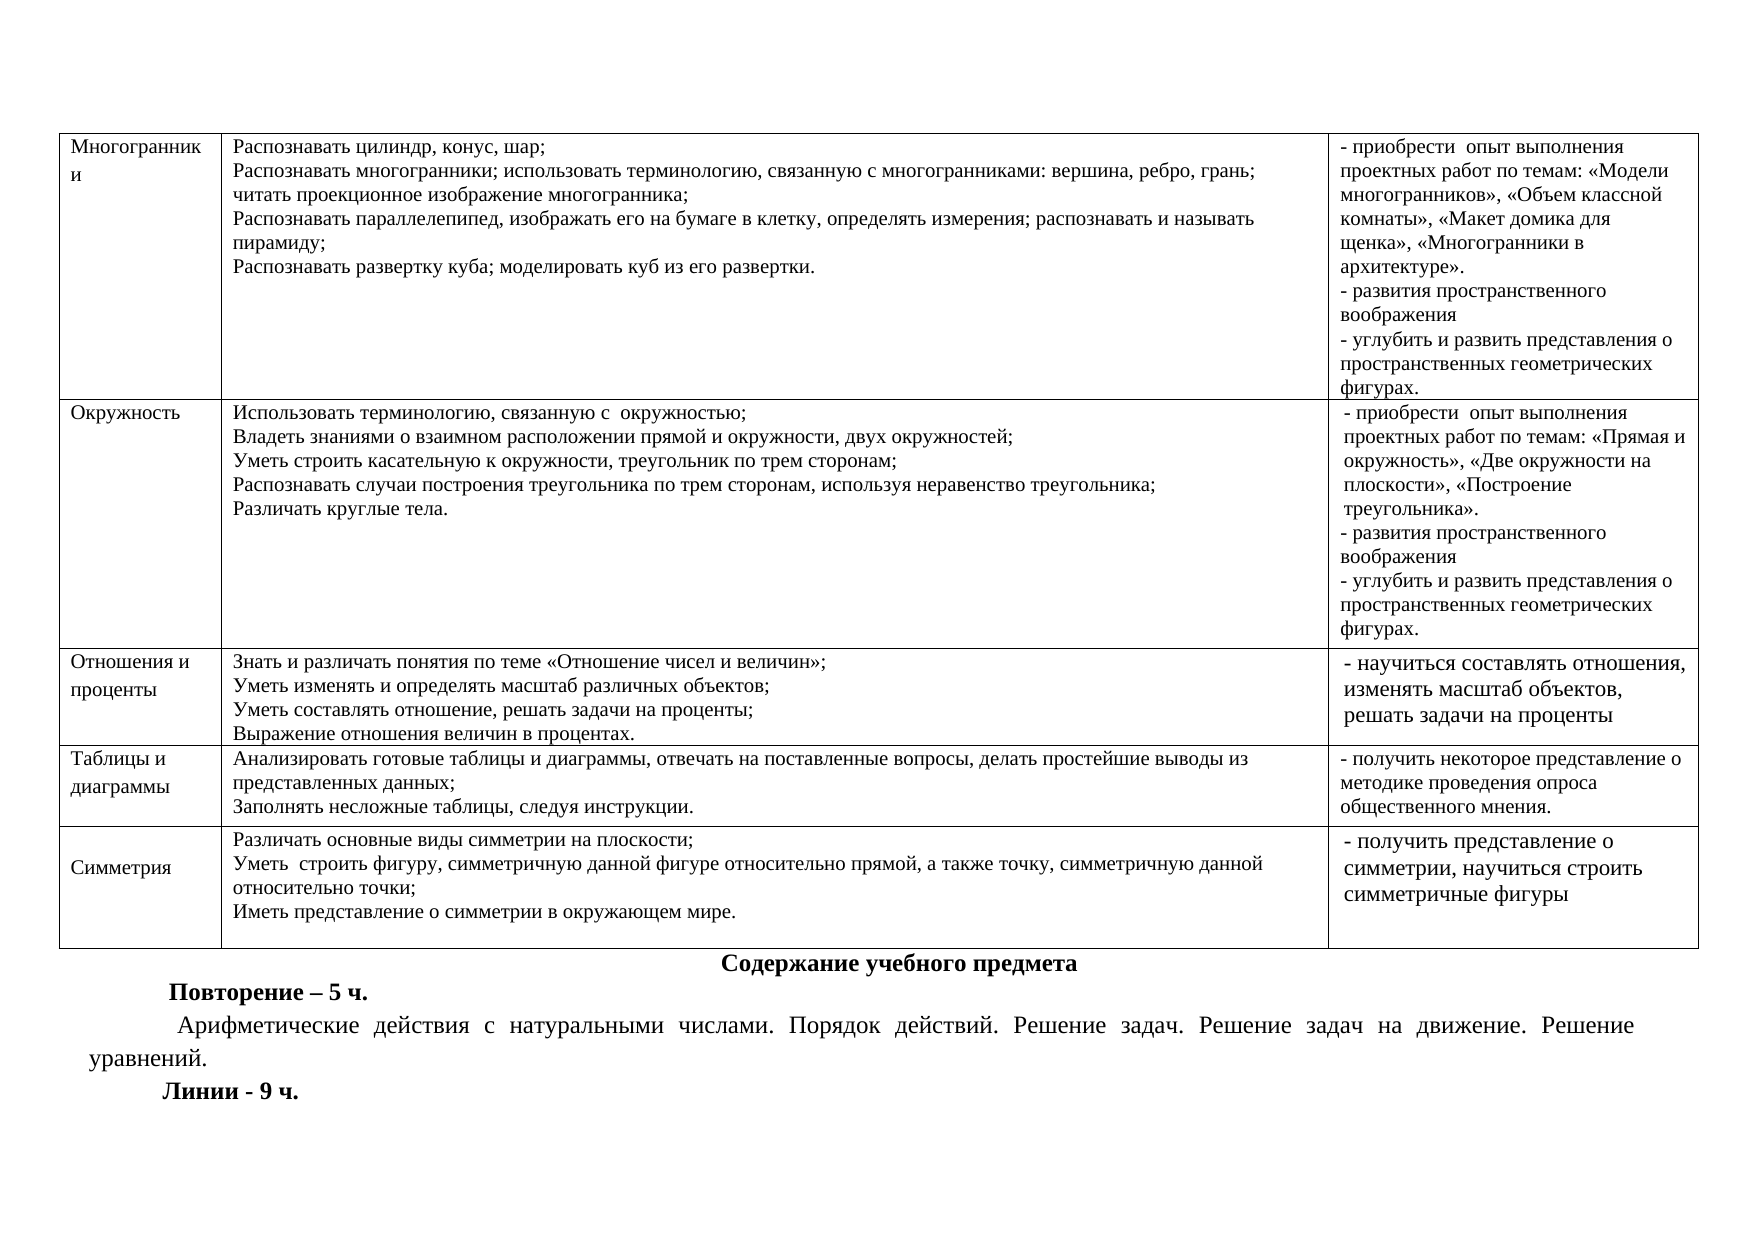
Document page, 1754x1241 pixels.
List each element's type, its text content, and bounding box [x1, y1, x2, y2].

table_cell Симметрия [60, 827, 221, 947]
table_cell Многогранники [60, 134, 221, 399]
table_cell Окружность [60, 400, 221, 648]
text Повторение – 5 ч. [89, 977, 1636, 1006]
table_cell Различать основные виды симметрии на плоскости; Уметь строить фигуру, симметричную данной фигуре относительно прямой, а также точку, симметричную данной относительно точки; Иметь представление о симметрии в окружающем мире. [222, 827, 1328, 947]
table_cell Анализировать готовые таблицы и диаграммы, отвечать на поставленные вопросы, делать простейшие выводы из представленных данных; Заполнять несложные таблицы, следуя инструкции. [222, 746, 1328, 826]
table_cell - приобрести опыт выполнения проектных работ по темам: «Модели многогранников», «Объем классной комнаты», «Макет домика для щенка», «Многогранники в архитектуре». - развития пространственного воображения - углубить и развить представления о пространственных геометрических фигурах. [1329, 134, 1698, 399]
table_cell - приобрести опыт выполнения проектных работ по темам: «Прямая и окружность», «Две окружности на плоскости», «Построение треугольника». - развития пространственного воображения - углубить и развить представления о пространственных геометрических фигурах. [1329, 400, 1698, 648]
table_cell - получить некоторое представление о методике проведения опроса общественного мнения. [1329, 746, 1698, 826]
table_cell - получить представление о симметрии, научиться строить симметричные фигуры [1329, 827, 1698, 947]
table_cell - научиться составлять отношения, изменять масштаб объектов, решать задачи на проценты [1329, 649, 1698, 745]
table_cell Таблицы и диаграммы [60, 746, 221, 826]
text Арифметические действия с натуральными числами. Порядок действий. Решение задач. Решение задач на движение. Решение уравнений. [89, 1010, 1636, 1072]
table_cell Распознавать цилиндр, конус, шар; Распознавать многогранники; использовать терминологию, связанную с многогранниками: вершина, ребро, грань; читать проекционное изображение многогранника; Распознавать параллелепипед, изображать его на бумаге в клетку, определять измерения; распознавать и называть пирамиду; Распознавать развертку куба; моделировать куб из его развертки. [222, 134, 1328, 399]
table_cell Использовать терминологию, связанную с окружностью; Владеть знаниями о взаимном расположении прямой и окружности, двух окружностей; Уметь строить касательную к окружности, треугольник по трем сторонам; Распознавать случаи построения треугольника по трем сторонам, используя неравенство треугольника; Различать круглые тела. [222, 400, 1328, 648]
table_cell Отношения и проценты [60, 649, 221, 745]
table_cell Знать и различать понятия по теме «Отношение чисел и величин»; Уметь изменять и определять масштаб различных объектов; Уметь составлять отношение, решать задачи на проценты; Выражение отношения величин в процентах. [222, 649, 1328, 745]
text Линии - 9 ч. [89, 1076, 1636, 1105]
text Содержание учебного предмета [89, 949, 1636, 977]
